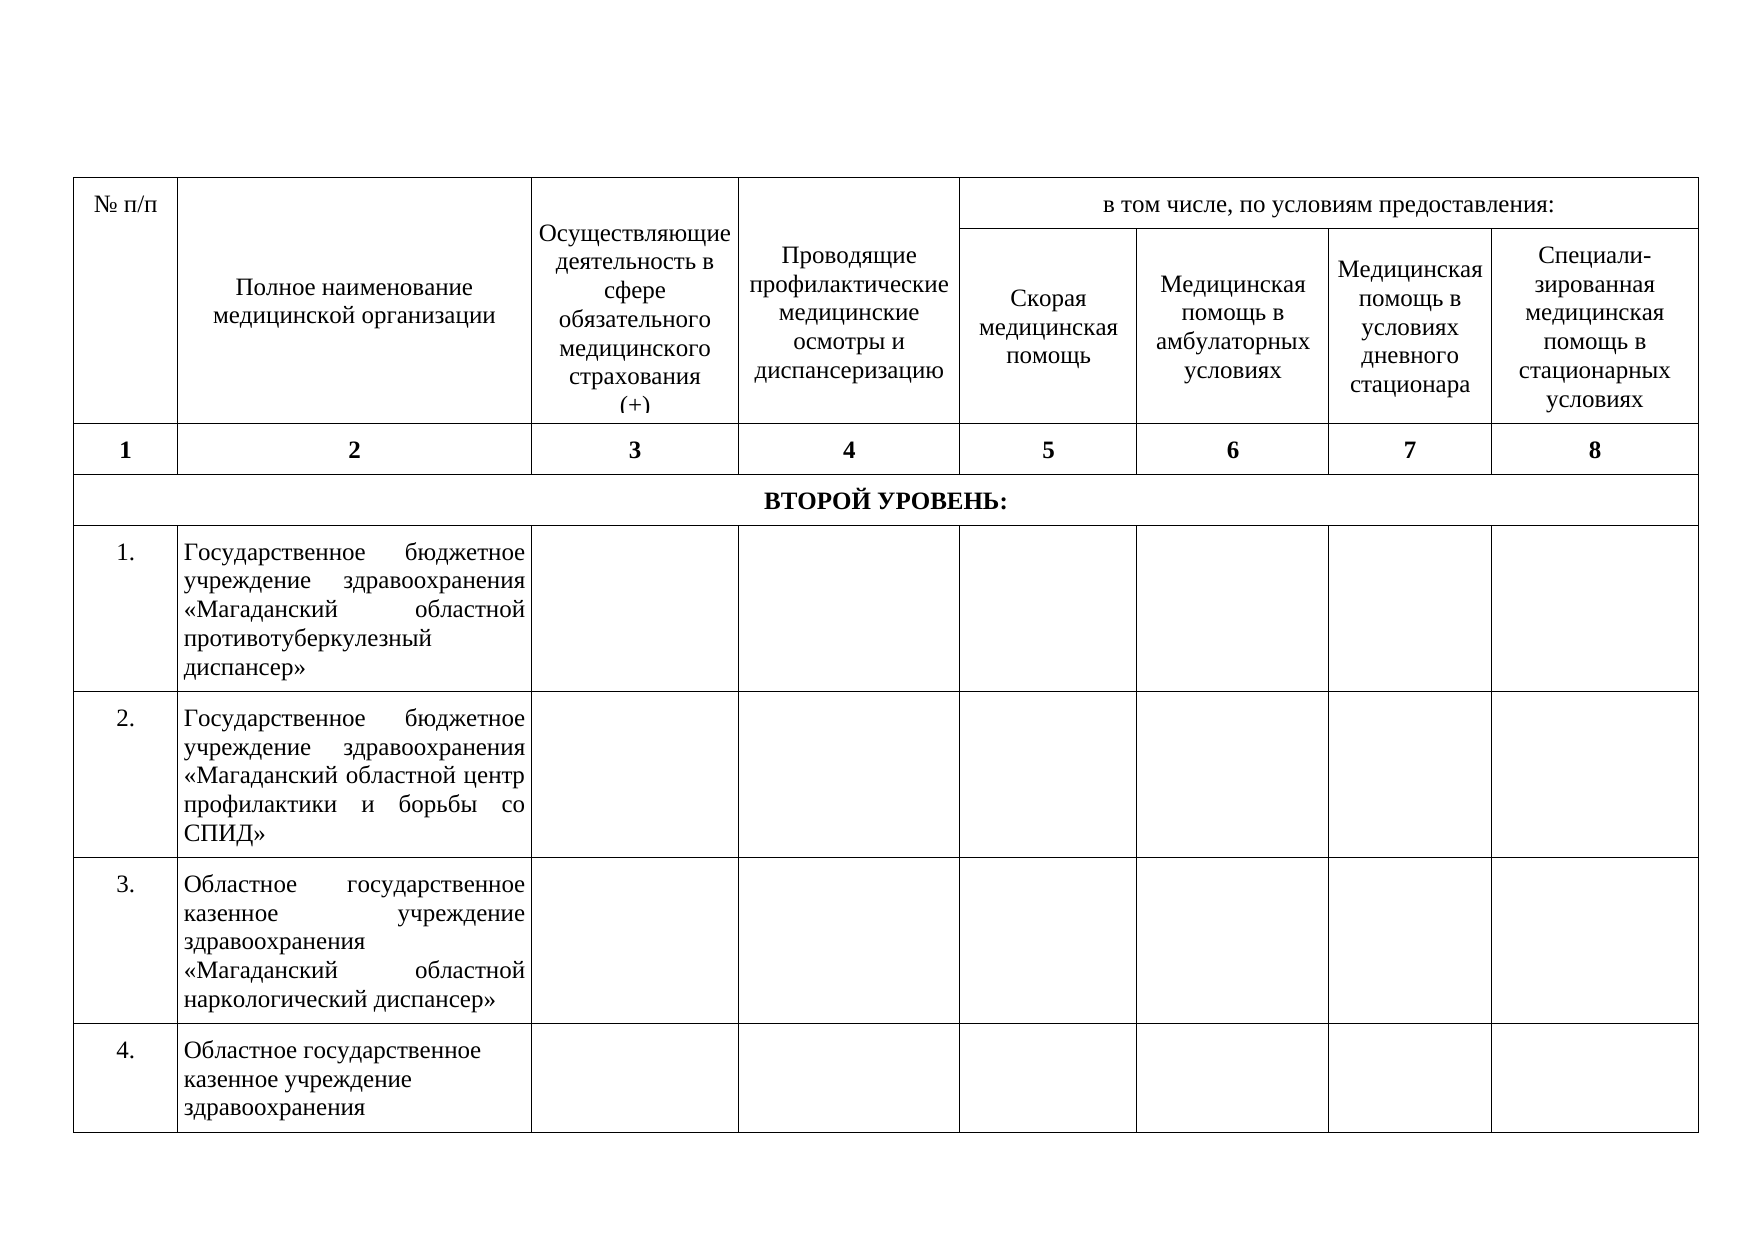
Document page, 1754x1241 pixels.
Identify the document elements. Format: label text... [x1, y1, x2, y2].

table_cell 1. [74, 526, 177, 691]
table_header в том числе, по условиям предоставления: [960, 178, 1698, 228]
table_cell 2 [178, 424, 531, 474]
table_cell 7 [1329, 424, 1491, 474]
table_cell 2. [74, 692, 177, 857]
table_cell [739, 858, 959, 1023]
table_cell [1137, 526, 1328, 691]
table_header [739, 178, 959, 228]
table_cell Медицинская помощь в условиях дневного стационара [1329, 229, 1491, 423]
table_cell [532, 692, 738, 857]
table_cell [1329, 692, 1491, 857]
table_cell [960, 858, 1136, 1023]
table_cell 1 [74, 424, 177, 474]
table_cell [1492, 858, 1698, 1023]
table_cell 8 [1492, 424, 1698, 474]
table_cell [1329, 526, 1491, 691]
table_cell [739, 526, 959, 691]
table_cell [960, 692, 1136, 857]
table_cell [1329, 858, 1491, 1023]
table_cell Проводящие профилактические медицинские осмотры и диспансеризацию [739, 228, 959, 423]
table_cell 3 [532, 424, 738, 474]
table_cell [1137, 1024, 1328, 1132]
table_cell ВТОРОЙ УРОВЕНЬ: [74, 475, 1698, 525]
table_cell Государственное бюджетное учреждение здравоохранения «Магаданский областной центр профилактики и борьбы со СПИД» [178, 692, 531, 857]
table_cell [1492, 692, 1698, 857]
table_cell [960, 526, 1136, 691]
table_cell [532, 1024, 738, 1132]
table_cell Государственное бюджетное учреждение здравоохранения «Магаданский областной противотуберкулезный диспансер» [178, 526, 531, 691]
table_cell Специали-зированная медицинская помощь в стационарных условиях [1492, 229, 1698, 423]
table_cell [739, 1024, 959, 1132]
table_cell [739, 692, 959, 857]
table_cell 4 [739, 424, 959, 474]
table_cell 6 [1137, 424, 1328, 474]
table_cell 5 [960, 424, 1136, 474]
table_cell [1137, 858, 1328, 1023]
table_header Полное наименование медицинской организации [178, 178, 531, 423]
table_cell Областное государственное казенное учреждение здравоохранения «Магаданский областной психоневрологический диспансер» [178, 1024, 531, 1132]
table_header № п/п [74, 178, 177, 423]
table_cell 3. [74, 858, 177, 1023]
table_cell [532, 526, 738, 691]
table_cell [1329, 1024, 1491, 1132]
table_cell Скорая медицинская помощь [960, 229, 1136, 423]
table_cell [1492, 526, 1698, 691]
table_cell [960, 1024, 1136, 1132]
table_header Осуществляющие деятельность в сфере обязательного медицинского страхования (+) [532, 178, 738, 423]
table_cell [532, 858, 738, 1023]
table_cell Областное государственное казенное учреждение здравоохранения «Магаданский областной наркологический диспансер» [178, 858, 531, 1023]
table_cell 4. [74, 1024, 177, 1132]
table_cell Медицинская помощь в амбулаторных условиях [1137, 229, 1328, 423]
table_cell [1137, 692, 1328, 857]
table_cell [1492, 1024, 1698, 1132]
